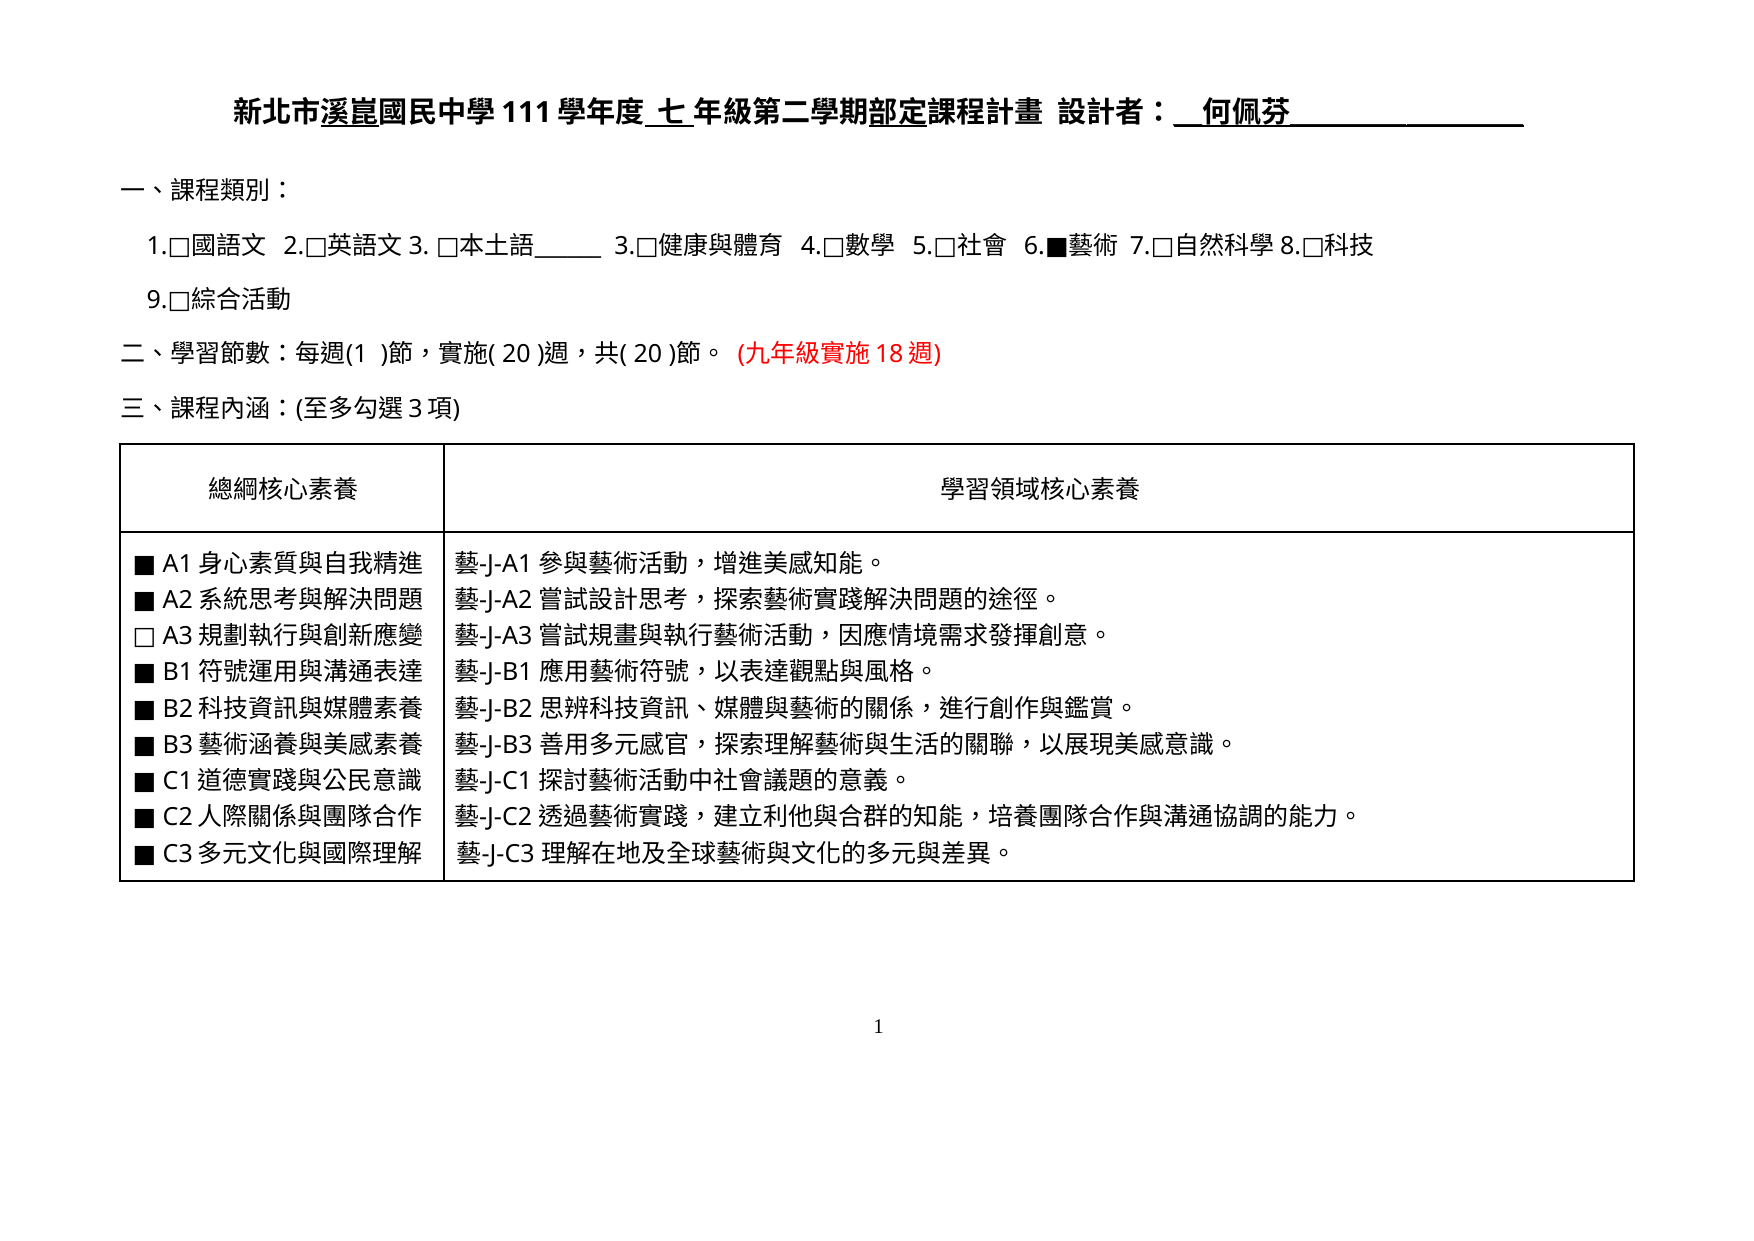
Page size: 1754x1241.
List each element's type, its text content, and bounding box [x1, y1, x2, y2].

table_header 學習領域核心素養 [445, 445, 1633, 531]
text 1.□國語文 2.□英語文 3. □本土語______ 3.□健康與體育 4.□數學 5.□社會 6.藝術 7.□自然科學 8.□科技 [118, 225, 1636, 261]
table_header 總綱核心素養 [121, 445, 443, 531]
table_cell 藝-J-A1 參與藝術活動，增進美感知能。 藝-J-A2 嘗試設計思考，探索藝術實踐解決問題的途徑。 藝-J-A3 嘗試規畫與執行藝術活動，因應情境需求發揮創意。 藝-J-B1 應用藝術符號，以表達觀點與風格。 藝-J-B2 思辨科技資訊、媒體與藝術的關係，進行創作與鑑賞。 藝-J-B3 善用多元感官，探索理解藝術與生活的關聯，以展現美感意識。 藝-J-C1 探討藝術活動中社會議題的意義。 藝-J-C2 透過藝術實踐，建立利他與合群的知能，培養團隊合作與溝通協調的能力。 藝-J-C3 理解在地及全球藝術與文化的多元與差異。 [445, 533, 1633, 880]
text 二、學習節數：每週(1 )節，實施( 20 )週，共( 20 )節。 (九年級實施18週) [118, 334, 1636, 370]
text 三、課程內涵：(至多勾選3項) [118, 388, 1636, 424]
text 一、課程類別： [118, 171, 1636, 207]
table_cell A1身心素質與自我精進 A2系統思考與解決問題 □ A3規劃執行與創新應變 B1符號運用與溝通表達 B2科技資訊與媒體素養 B3藝術涵養與美感素養 C1道德實踐與公民意識 C2人際關係與團隊合作 C3多元文化與國際理解 [121, 533, 443, 880]
text 新北市溪崑國民中學111學年度 七 年級第二學期部定課程計畫 設計者：＿何佩芬＿＿＿＿＿＿＿＿ [118, 89, 1636, 131]
text 9.□綜合活動 [118, 279, 1636, 316]
